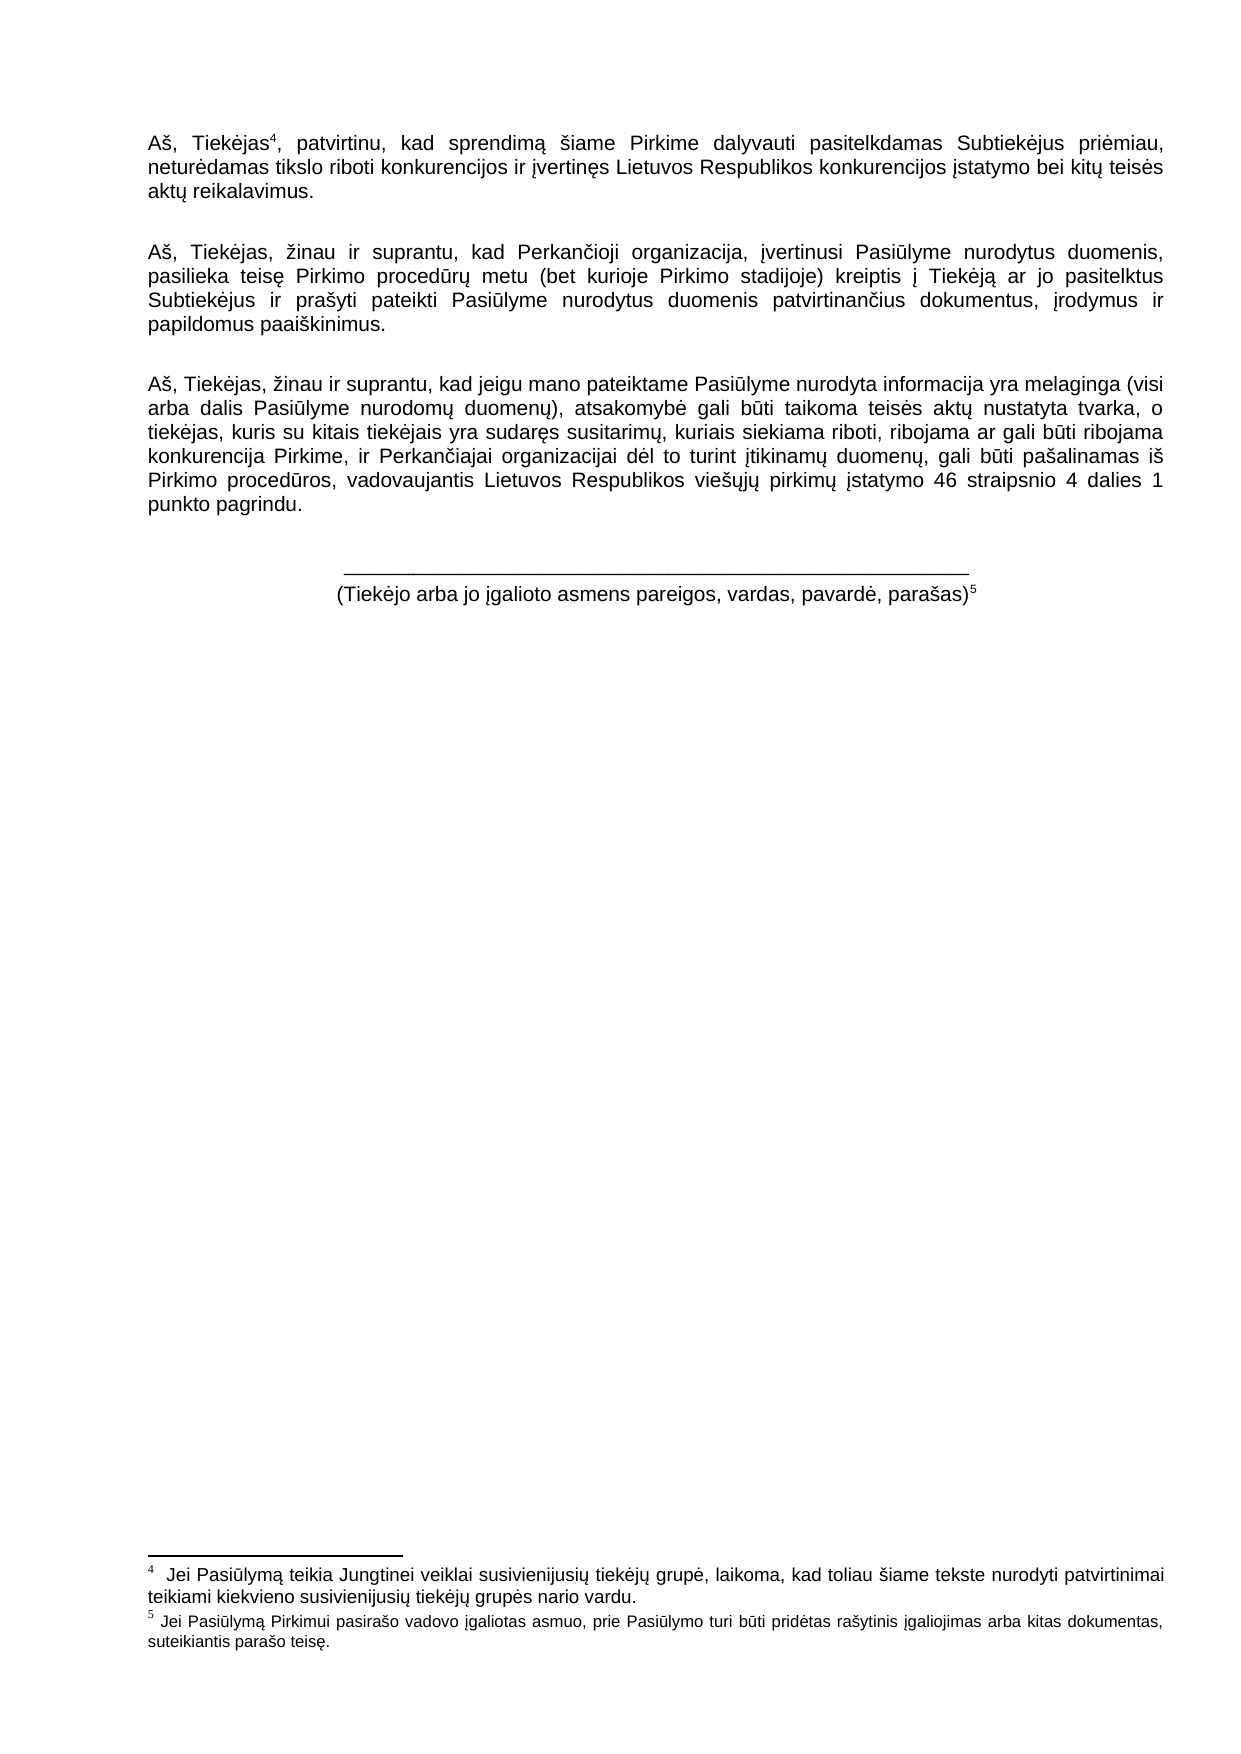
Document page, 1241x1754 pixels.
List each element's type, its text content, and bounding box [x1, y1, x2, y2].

text Aš, Tiekėjas, žinau ir suprantu, kad Perkančioji organizacija, įvertinusi Pasiūlyme nurodytus duomenis, pasilieka teisę Pirkimo procedūrų metu (bet kurioje Pirkimo stadijoje) kreiptis į Tiekėją ar jo pasitelktus Subtiekėjus ir prašyti pateikti Pasiūlyme nurodytus duomenis patvirtinančius dokumentus, įrodymus ir papildomus paaiškinimus. [148, 239, 1165, 335]
text (Tiekėjo arba jo įgalioto asmens pareigos, vardas, pavardė, parašas) [148, 582, 1165, 606]
text ______________________________________________________ [148, 552, 1165, 576]
text Aš, Tiekėjas, žinau ir suprantu, kad jeigu mano pateiktame Pasiūlyme nurodyta informacija yra melaginga (visi arba dalis Pasiūlyme nurodomų duomenų), atsakomybė gali būti taikoma teisės aktų nustatyta tvarka, o tiekėjas, kuris su kitais tiekėjais yra sudaręs susitarimų, kuriais siekiama riboti, ribojama ar gali būti ribojama konkurencija Pirkime, ir Perkančiajai organizacijai dėl to turint įtikinamų duomenų, gali būti pašalinamas iš Pirkimo procedūros, vadovaujantis Lietuvos Respublikos viešųjų pirkimų įstatymo 46 straipsnio 4 dalies 1 punkto pagrindu. [148, 372, 1165, 516]
text Aš, Tiekėjas, patvirtinu, kad sprendimą šiame Pirkime dalyvauti pasitelkdamas Subtiekėjus priėmiau, neturėdamas tikslo riboti konkurencijos ir įvertinęs Lietuvos Respublikos konkurencijos įstatymo bei kitų teisės aktų reikalavimus. [148, 131, 1165, 203]
